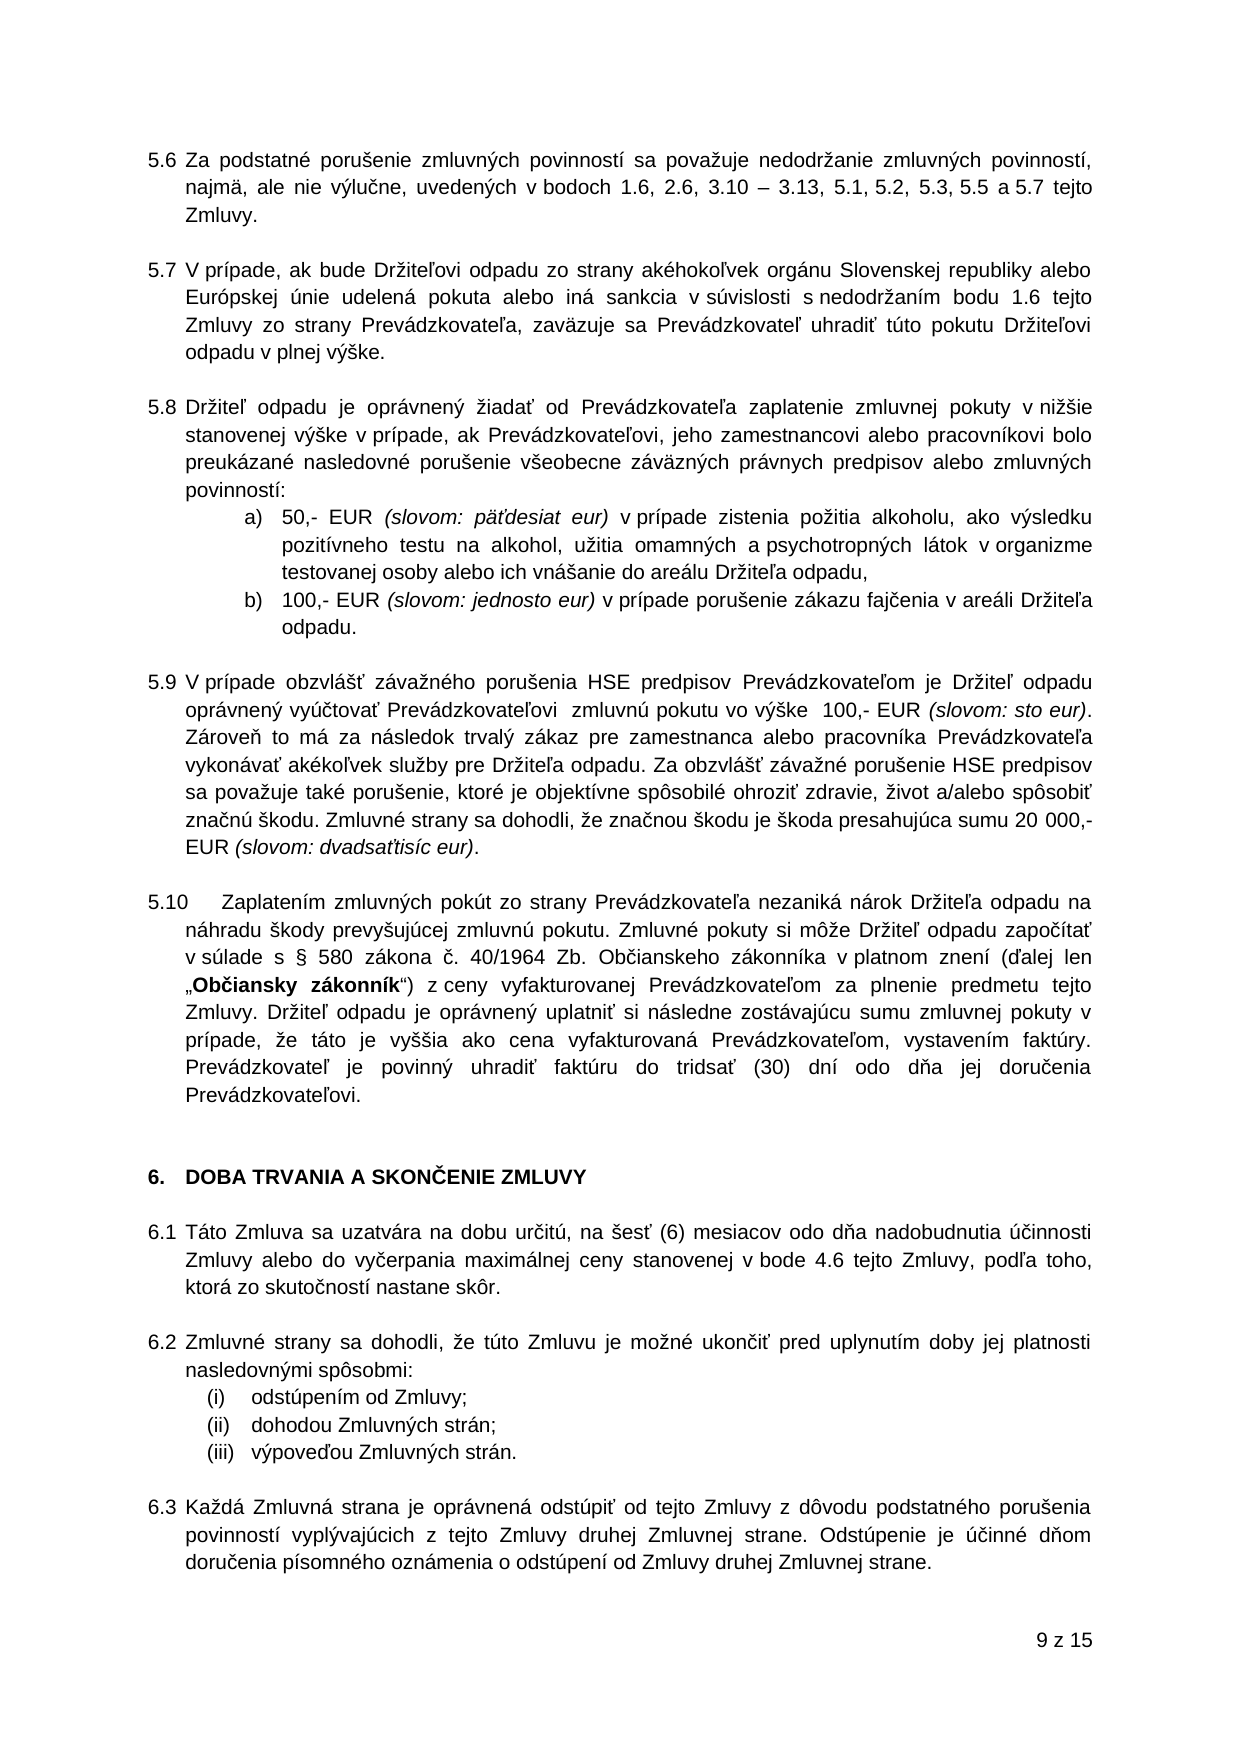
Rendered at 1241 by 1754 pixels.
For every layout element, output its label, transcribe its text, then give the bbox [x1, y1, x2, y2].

list V prípade, ak bude Držiteľovi odpadu zo strany akéhokoľvek orgánu Slovenskej republiky alebo Európskej únie udelená pokuta alebo iná sankcia v súvislosti s nedodržaním bodu 1.6 tejto Zmluvy zo strany Prevádzkovateľa, zaväzuje sa Prevádzkovateľ uhradiť túto pokutu Držiteľovi odpadu v plnej výške. [148, 258, 1093, 364]
list DOBA TRVANIA A SKONČENIE ZMLUVY [148, 1165, 1093, 1189]
text (iii) výpoveďou Zmluvných strán. [148, 1440, 1093, 1464]
list V prípade obzvlášť závažného porušenia HSE predpisov Prevádzkovateľom je Držiteľ odpadu oprávnený vyúčtovať Prevádzkovateľovi zmluvnú pokutu vo výške 100,- EUR (slovom: sto eur). Zároveň to má za následok trvalý zákaz pre zamestnanca alebo pracovníka Prevádzkovateľa vykonávať akékoľvek služby pre Držiteľa odpadu. Za obzvlášť závažné porušenie HSE predpisov sa považuje také porušenie, ktoré je objektívne spôsobilé ohroziť zdravie, život a/alebo spôsobiť značnú škodu. Zmluvné strany sa dohodli, že značnou škodu je škoda presahujúca sumu 20 000,- EUR (slovom: dvadsaťtisíc eur). [148, 670, 1093, 859]
list Držiteľ odpadu je oprávnený žiadať od Prevádzkovateľa zaplatenie zmluvnej pokuty v nižšie stanovenej výške v prípade, ak Prevádzkovateľovi, jeho zamestnancovi alebo pracovníkovi bolo preukázané nasledovné porušenie všeobecne záväzných právnych predpisov alebo zmluvných povinností: [148, 395, 1093, 502]
text (i) odstúpením od Zmluvy; [148, 1385, 1093, 1409]
list 50,- EUR (slovom: päťdesiat eur) v prípade zistenia požitia alkoholu, ako výsledku pozitívneho testu na alkohol, užitia omamných a psychotropných látok v organizme testovanej osoby alebo ich vnášanie do areálu Držiteľa odpadu, [244, 505, 1093, 584]
list Zmluvné strany sa dohodli, že túto Zmluvu je možné ukončiť pred uplynutím doby jej platnosti nasledovnými spôsobmi: [148, 1330, 1093, 1382]
list Za podstatné porušenie zmluvných povinností sa považuje nedodržanie zmluvných povinností, najmä, ale nie výlučne, uvedených v bodoch 1.6, 2.6, 3.10 – 3.13, 5.1, 5.2, 5.3, 5.5 a 5.7 tejto Zmluvy. [148, 148, 1093, 227]
list Táto Zmluva sa uzatvára na dobu určitú, na šesť (6) mesiacov odo dňa nadobudnutia účinnosti Zmluvy alebo do vyčerpania maximálnej ceny stanovenej v bode 4.6 tejto Zmluvy, podľa toho, ktorá zo skutočností nastane skôr. [148, 1220, 1093, 1299]
list Zaplatením zmluvných pokút zo strany Prevádzkovateľa nezaniká nárok Držiteľa odpadu na náhradu škody prevyšujúcej zmluvnú pokutu. Zmluvné pokuty si môže Držiteľ odpadu započítať v súlade s § 580 zákona č. 40/1964 Zb. Občianskeho zákonníka v platnom znení (ďalej len „Občiansky zákonník“) z ceny vyfakturovanej Prevádzkovateľom za plnenie predmetu tejto Zmluvy. Držiteľ odpadu je oprávnený uplatniť si následne zostávajúcu sumu zmluvnej pokuty v prípade, že táto je vyššia ako cena vyfakturovaná Prevádzkovateľom, vystavením faktúry. Prevádzkovateľ je povinný uhradiť faktúru do tridsať (30) dní odo dňa jej doručenia Prevádzkovateľovi. [148, 890, 1093, 1107]
list 100,- EUR (slovom: jednosto eur) v prípade porušenie zákazu fajčenia v areáli Držiteľa odpadu. [244, 588, 1093, 639]
text (ii) dohodou Zmluvných strán; [148, 1413, 1093, 1437]
list Každá Zmluvná strana je oprávnená odstúpiť od tejto Zmluvy z dôvodu podstatného porušenia povinností vyplývajúcich z tejto Zmluvy druhej Zmluvnej strane. Odstúpenie je účinné dňom doručenia písomného oznámenia o odstúpení od Zmluvy druhej Zmluvnej strane. [148, 1495, 1093, 1574]
